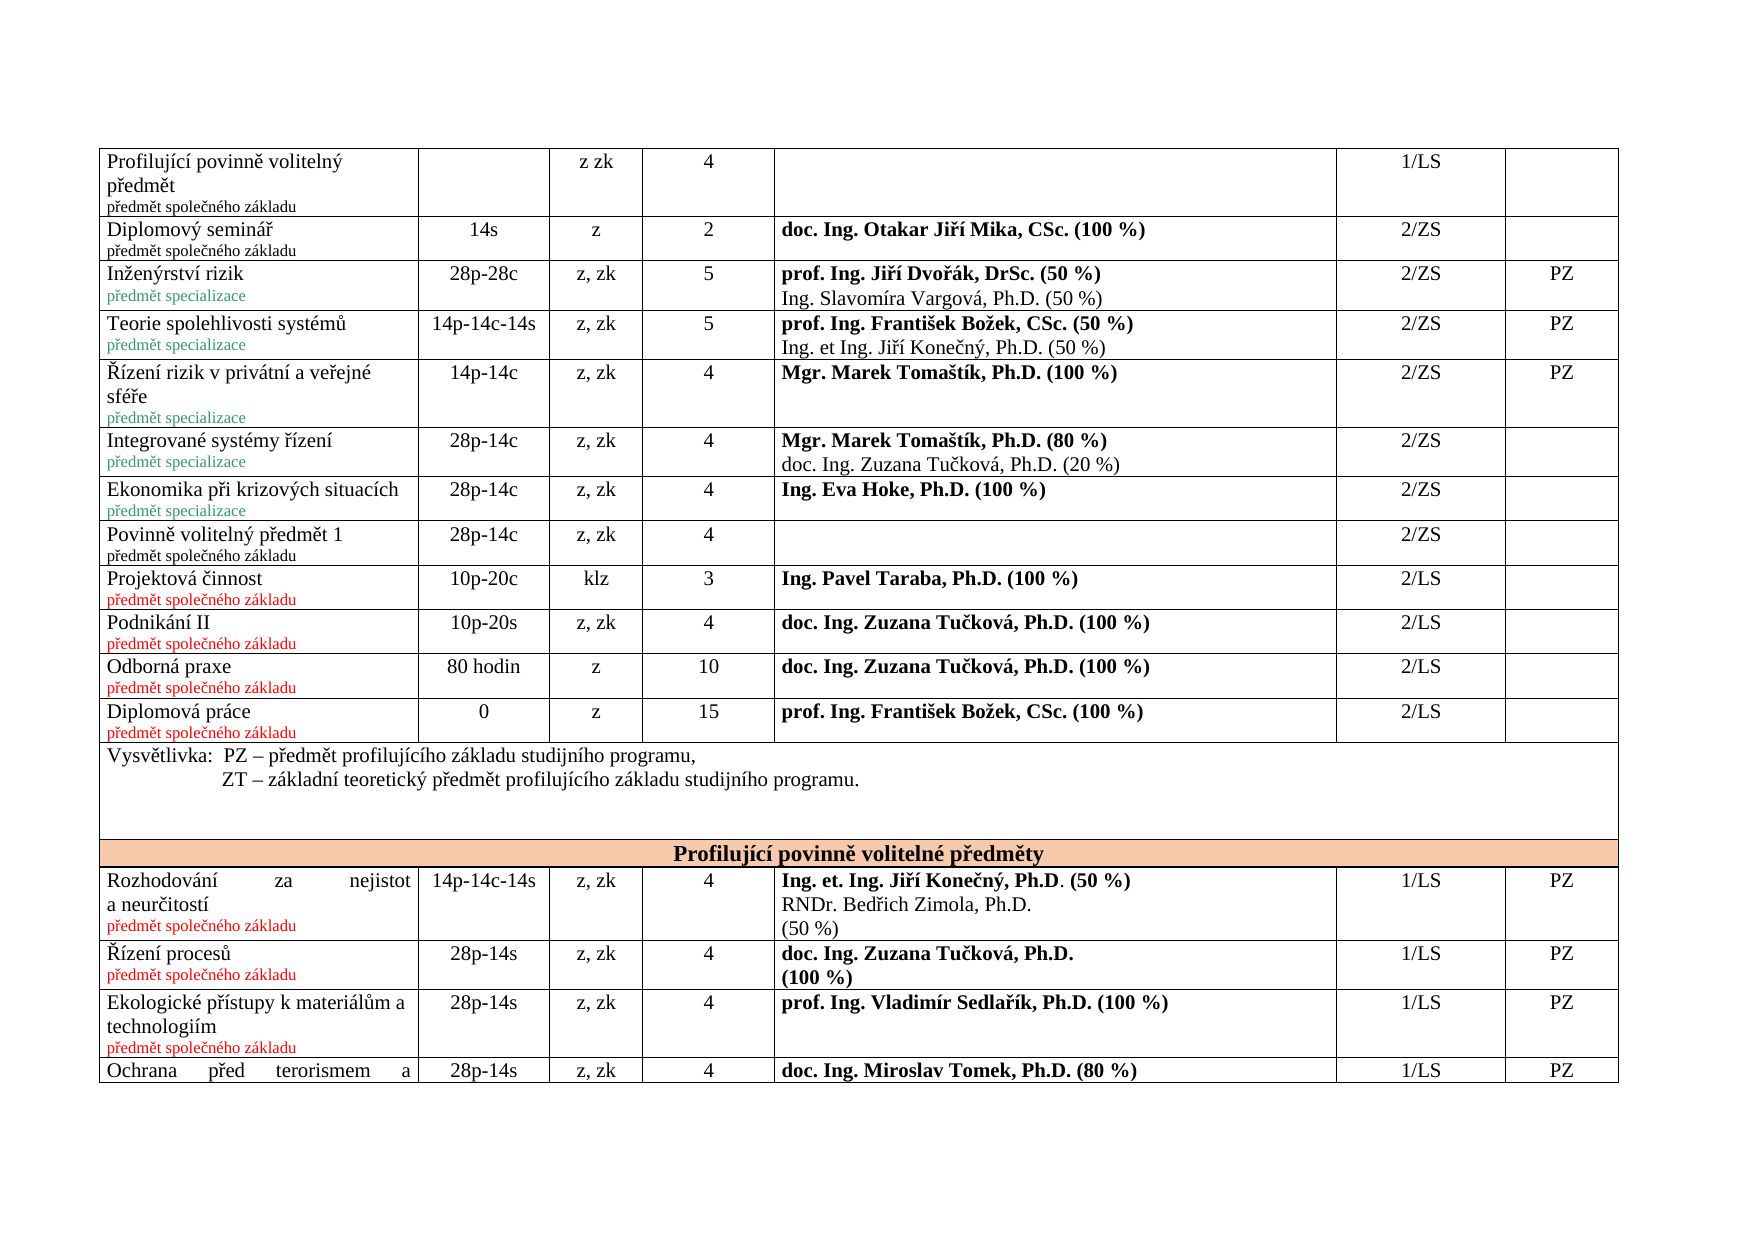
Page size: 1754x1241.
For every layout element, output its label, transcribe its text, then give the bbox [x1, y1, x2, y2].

table_cell 10p-20c [419, 566, 549, 609]
table_cell [1506, 610, 1618, 653]
table_cell doc. Ing. , Ph.D. (100 %) [775, 941, 1336, 989]
table_cell 28p-28c [419, 261, 549, 309]
table_cell 2/LS [1337, 610, 1505, 653]
table_cell 4 [643, 941, 774, 989]
table_cell Řízení procesů předmět společného základu [100, 941, 418, 989]
table_cell [419, 149, 549, 216]
table_cell Ekonomika při krizových situacích předmět specializace [100, 477, 418, 520]
table_cell (100 %) [775, 990, 1336, 1057]
table_cell 1/LS [1337, 941, 1505, 989]
table_cell [1506, 149, 1618, 216]
table_cell Projektová činnost předmět společného základu [100, 566, 418, 609]
table_cell z zk [550, 149, 642, 216]
table_cell z, zk [550, 521, 642, 565]
table_cell 2/LS [1337, 654, 1505, 697]
table_cell 4 [643, 521, 774, 565]
table_cell Integrované systémy řízení předmět specializace [100, 428, 418, 476]
table_cell PZ [1506, 311, 1618, 359]
table_cell [1506, 428, 1618, 476]
table_cell PZ [1506, 990, 1618, 1057]
table_cell [1506, 217, 1618, 260]
table_cell PZ [1506, 941, 1618, 989]
table_cell Teorie spolehlivosti systémů předmět specializace [100, 311, 418, 359]
table_cell 2/ZS [1337, 311, 1505, 359]
table_cell prof. Ing. František Božek, CSc. (100 %) [775, 699, 1336, 742]
table_cell Ing. et. Ing. , Ph.D. (50 %) RNDr. Bedřich Zimola, Ph.D. (50 %) [775, 868, 1336, 940]
table_cell 28p-14s [419, 941, 549, 989]
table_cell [100, 1058, 418, 1082]
table_cell [1506, 699, 1618, 742]
table_cell 14p-14c-14s [419, 868, 549, 940]
table_cell z, zk [550, 311, 642, 359]
table_cell 2/ZS [1337, 428, 1505, 476]
table_cell prof. Ing. František Božek, CSc. (50 %) Ing. et Ing. , Ph.D. (50 %) [775, 311, 1336, 359]
table_cell z, zk [550, 477, 642, 520]
table_cell 5 [643, 311, 774, 359]
table_cell 1/LS [1337, 149, 1505, 216]
table_cell Povinně volitelný předmět 1 předmět společného základu [100, 521, 418, 565]
table_cell 1/LS [1337, 1058, 1505, 1082]
table_cell 3 [643, 566, 774, 609]
table_cell z [550, 217, 642, 260]
table_cell 4 [643, 360, 774, 427]
table_cell Podnikání II předmět společného základu [100, 610, 418, 653]
table_cell Ing. , Ph.D. (100 %) [775, 566, 1336, 609]
table_cell 28p-14s [419, 990, 549, 1057]
table_cell 2/LS [1337, 566, 1505, 609]
table_cell Diplomový seminář předmět společného základu [100, 217, 418, 260]
table_cell Profilující povinně volitelné předměty [100, 840, 1618, 866]
table_cell Mgr. , Ph.D. (80 %) doc. Ing. , Ph.D. (20 %) [775, 428, 1336, 476]
table_cell 28p-14s [419, 1058, 549, 1082]
table_cell 4 [643, 868, 774, 940]
table_cell 2/ZS [1337, 360, 1505, 427]
table_cell Profilující povinně volitelný předmět předmět společného základu [100, 149, 418, 216]
table_cell 4 [643, 428, 774, 476]
table_cell 4 [643, 990, 774, 1057]
table_cell z, zk [550, 941, 642, 989]
table_cell 10 [643, 654, 774, 697]
table_cell z, zk [550, 360, 642, 427]
table_cell [1506, 654, 1618, 697]
table_cell 14p-14c-14s [419, 311, 549, 359]
table_cell z [550, 699, 642, 742]
table_cell z [550, 654, 642, 697]
table_cell doc. Ing. , Ph.D. (100 %) [775, 610, 1336, 653]
table_cell 15 [643, 699, 774, 742]
table_cell Inženýrství rizik předmět specializace [100, 261, 418, 309]
table_cell [775, 149, 1336, 216]
table_cell 80 hodin [419, 654, 549, 697]
table_cell 0 [419, 699, 549, 742]
table_cell klz [550, 566, 642, 609]
table_cell 28p-14c [419, 521, 549, 565]
table_cell Ekologické přístupy k materiálům a technologiím předmět společného základu [100, 990, 418, 1057]
table_cell 1/LS [1337, 990, 1505, 1057]
table_cell 10p-20s [419, 610, 549, 653]
table_cell [1506, 521, 1618, 565]
table_cell 14s [419, 217, 549, 260]
table_cell prof. Ing. , DrSc. (50 %) Ing. , Ph.D. (50 %) [775, 261, 1336, 309]
table_cell 28p-14c [419, 477, 549, 520]
table_cell PZ [1506, 1058, 1618, 1082]
table_cell 4 [643, 149, 774, 216]
table_cell Ing. , Ph.D. (100 %) [775, 477, 1336, 520]
table_cell Rozhodování za nejistot a neurčitostí předmět společného základu [100, 868, 418, 940]
table_cell 2/ZS [1337, 261, 1505, 309]
table_cell z, zk [550, 610, 642, 653]
table_cell [1506, 566, 1618, 609]
table_cell PZ [1506, 360, 1618, 427]
table_cell 2/ZS [1337, 521, 1505, 565]
table_cell 2/ZS [1337, 217, 1505, 260]
table_cell [1506, 477, 1618, 520]
table_cell Mgr. , Ph.D. (100 %) [775, 360, 1336, 427]
table_cell z, zk [550, 428, 642, 476]
table_cell 5 [643, 261, 774, 309]
table_cell 14p-14c [419, 360, 549, 427]
table_cell z, zk [550, 261, 642, 309]
table_cell z, zk [550, 990, 642, 1057]
table_cell 2 [643, 217, 774, 260]
table_cell [775, 521, 1336, 565]
table_cell doc. Ing. Otakar , CSc. (100 %) [775, 217, 1336, 260]
table_cell 2/LS [1337, 699, 1505, 742]
table_cell 28p-14c [419, 428, 549, 476]
table_cell PZ [1506, 868, 1618, 940]
table_cell 4 [643, 1058, 774, 1082]
table_cell z, zk [550, 868, 642, 940]
table_cell z, zk [550, 1058, 642, 1082]
table_cell 4 [643, 610, 774, 653]
table_cell Řízení rizik v privátní a veřejné sféře předmět specializace [100, 360, 418, 427]
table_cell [775, 1058, 1336, 1082]
table_cell Diplomová práce předmět společného základu [100, 699, 418, 742]
table_cell 2/ZS [1337, 477, 1505, 520]
table_cell PZ [1506, 261, 1618, 309]
table_cell 4 [643, 477, 774, 520]
table_cell Vysvětlivka: PZ – předmět profilujícího základu studijního programu, ZT – základní teoretický předmět profilujícího základu studijního programu. [100, 743, 1618, 839]
table_cell Odborná praxe předmět společného základu [100, 654, 418, 697]
table_cell 1/LS [1337, 868, 1505, 940]
table_cell doc. Ing. , Ph.D. (100 %) [775, 654, 1336, 697]
